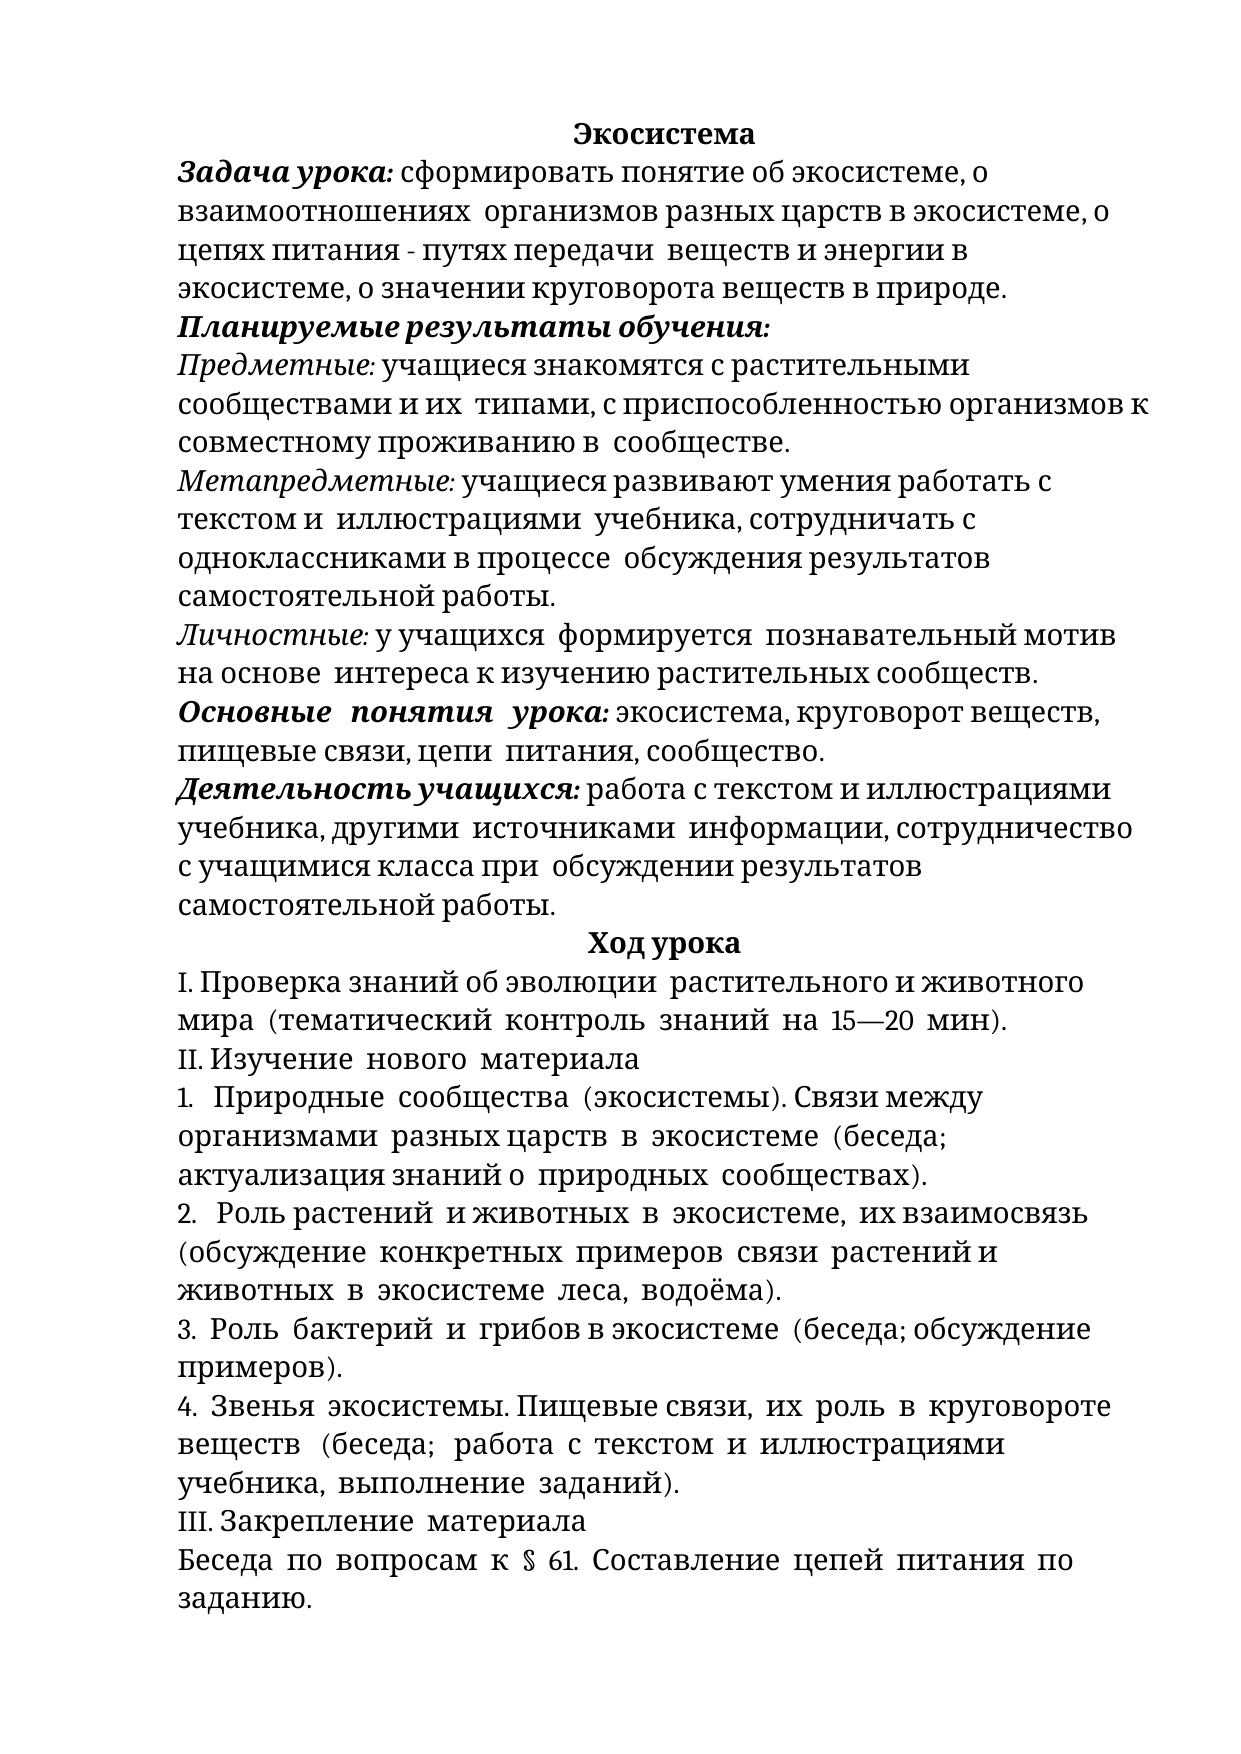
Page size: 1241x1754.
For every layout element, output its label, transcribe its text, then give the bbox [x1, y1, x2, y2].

text Основные понятия урока: экосистема, круговорот веществ, пищевые связи, цепи питания, сообщество. [177, 696, 1152, 768]
text Задача урока: сформировать понятие об экосистеме, о взаимоотношениях организмов разных царств в экосистеме, о цепях питания - путях передачи веществ и энергии в экосистеме, о значении круговорота веществ в природе. [177, 157, 1152, 306]
text Беседа по вопросам к § 61. Составление цепей питания по заданию. [177, 1544, 1152, 1616]
text Ход урока [177, 927, 1152, 961]
text Предметные: учащиеся знакомятся с растительными сообществами и их типами, с приспособленностью организмов к совместному проживанию в сообществе. [177, 349, 1152, 460]
text I. Проверка знаний об эволюции растительного и животного мира (тематический контроль знаний на 15—20 мин). [177, 966, 1152, 1038]
text 3. Роль бактерий и грибов в экосистеме (беседа; обсуждение примеров). [177, 1313, 1152, 1385]
text III. Закрепление материала [177, 1506, 1152, 1539]
text Планируемые результаты обучения: [177, 311, 1152, 344]
text 4. Звенья экосистемы. Пищевые связи, их роль в круговороте веществ (беседа; работа с текстом и иллюстрациями учебника, выполнение заданий). [177, 1390, 1152, 1501]
text Деятельность учащихся: работа с текстом и иллюстрациями учебника, другими источниками информации, сотрудничество с учащимися класса при обсуждении результатов самостоятельной работы. [177, 773, 1152, 922]
text Личностные: у учащихся формируется познавательный мотив на основе интереса к изучению растительных сообществ. [177, 619, 1152, 691]
text Экосистема [177, 118, 1152, 152]
text Метапредметные: учащиеся развивают умения работать с текстом и иллюстрациями учебника, сотрудничать с одноклассниками в процессе обсуждения результатов самостоятельной работы. [177, 465, 1152, 614]
text II. Изучение нового материала [177, 1043, 1152, 1077]
text 2. Роль растений и животных в экосистеме, их взаимосвязь (обсуждение конкретных примеров связи растений и животных в экосистеме леса, водоёма). [177, 1197, 1152, 1308]
text 1. Природные сообщества (экосистемы). Связи между организмами разных царств в экосистеме (беседа; актуализация знаний о природных сообществах). [177, 1082, 1152, 1192]
